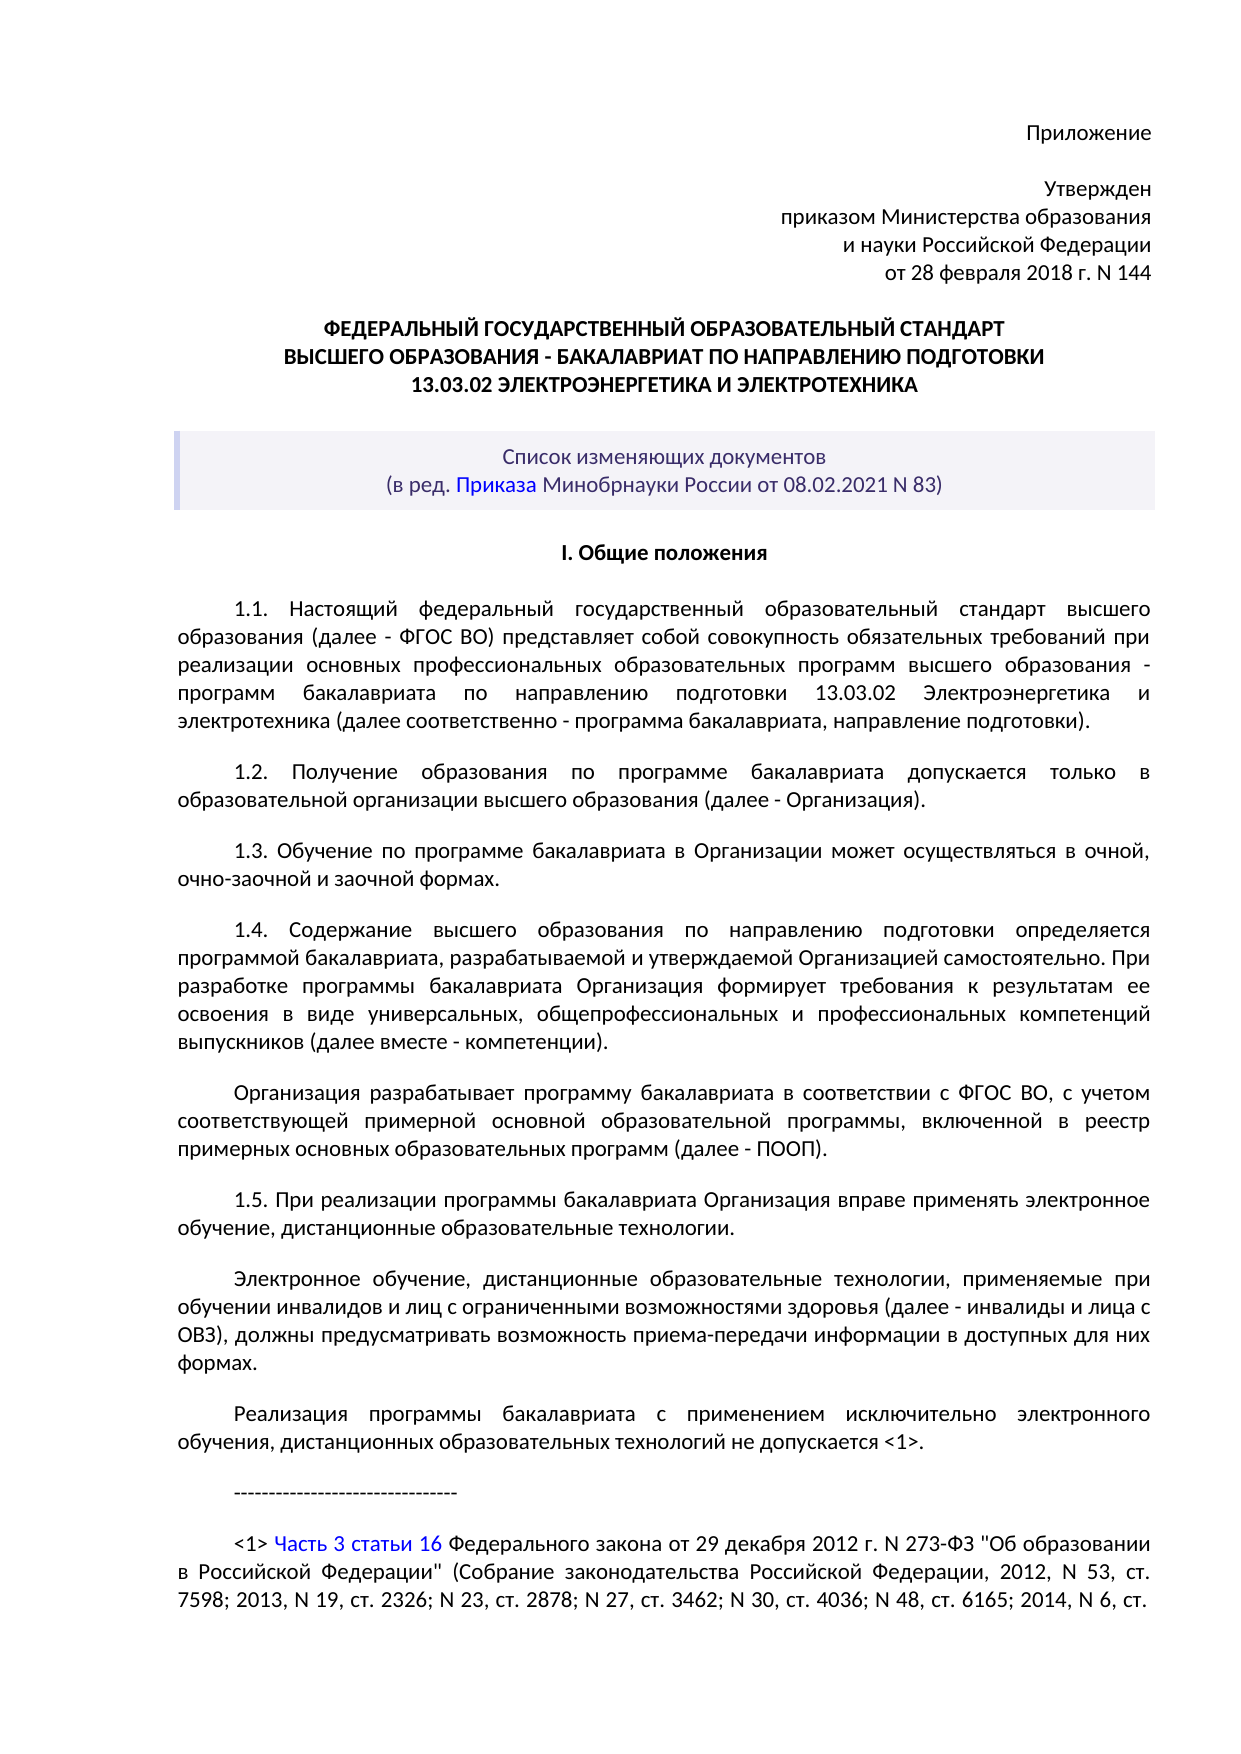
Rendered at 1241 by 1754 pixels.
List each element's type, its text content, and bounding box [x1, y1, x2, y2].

text от 28 февраля 2018 г. N 144 [177, 258, 1152, 286]
text 1.5. При реализации программы бакалавриата Организация вправе применять электронное обучение, дистанционные образовательные технологии. [177, 1185, 1152, 1241]
text и науки Российской Федерации [177, 230, 1152, 258]
text -------------------------------- [177, 1478, 1152, 1506]
text приказом Министерства образования [177, 202, 1152, 230]
title I. Общие положения [177, 538, 1152, 566]
text Организация разрабатывает программу бакалавриата в соответствии с ФГОС ВО, с учетом соответствующей примерной основной образовательной программы, включенной в реестр примерных основных образовательных программ (далее - ПООП). [177, 1078, 1152, 1162]
text Реализация программы бакалавриата с применением исключительно электронного обучения, дистанционных образовательных технологий не допускается <1>. [177, 1399, 1152, 1455]
text 1.1. Настоящий федеральный государственный образовательный стандарт высшего образования (далее - ФГОС ВО) представляет собой совокупность обязательных требований при реализации основных профессиональных образовательных программ высшего образования - программ бакалавриата по направлению подготовки 13.03.02 Электроэнергетика и электротехника (далее соответственно - программа бакалавриата, направление подготовки). [177, 594, 1152, 734]
text Утвержден [177, 174, 1152, 202]
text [177, 1529, 1152, 1613]
text Электронное обучение, дистанционные образовательные технологии, применяемые при обучении инвалидов и лиц с ограниченными возможностями здоровья (далее - инвалиды и лица с ОВЗ), должны предусматривать возможность приема-передачи информации в доступных для них формах. [177, 1264, 1152, 1376]
title ВЫСШЕГО ОБРАЗОВАНИЯ - БАКАЛАВРИАТ ПО НАПРАВЛЕНИЮ ПОДГОТОВКИ [177, 342, 1152, 370]
text Приложение [177, 118, 1152, 146]
text 1.2. Получение образования по программе бакалавриата допускается только в образовательной организации высшего образования (далее - Организация). [177, 757, 1152, 813]
title ФЕДЕРАЛЬНЫЙ ГОСУДАРСТВЕННЫЙ ОБРАЗОВАТЕЛЬНЫЙ СТАНДАРТ [177, 314, 1152, 342]
text 1.3. Обучение по программе бакалавриата в Организации может осуществляться в очной, очно-заочной и заочной формах. [177, 836, 1152, 892]
title 13.03.02 ЭЛЕКТРОЭНЕРГЕТИКА И ЭЛЕКТРОТЕХНИКА [177, 370, 1152, 398]
text 1.4. Содержание высшего образования по направлению подготовки определяется программой бакалавриата, разрабатываемой и утверждаемой Организацией самостоятельно. При разработке программы бакалавриата Организация формирует требования к результатам ее освоения в виде универсальных, общепрофессиональных и профессиональных компетенций выпускников (далее вместе - компетенции). [177, 915, 1152, 1055]
table_header Список изменяющих документов (в ред. Приказа Минобрнауки России от 08.02.2021 N 83) [180, 431, 1149, 510]
